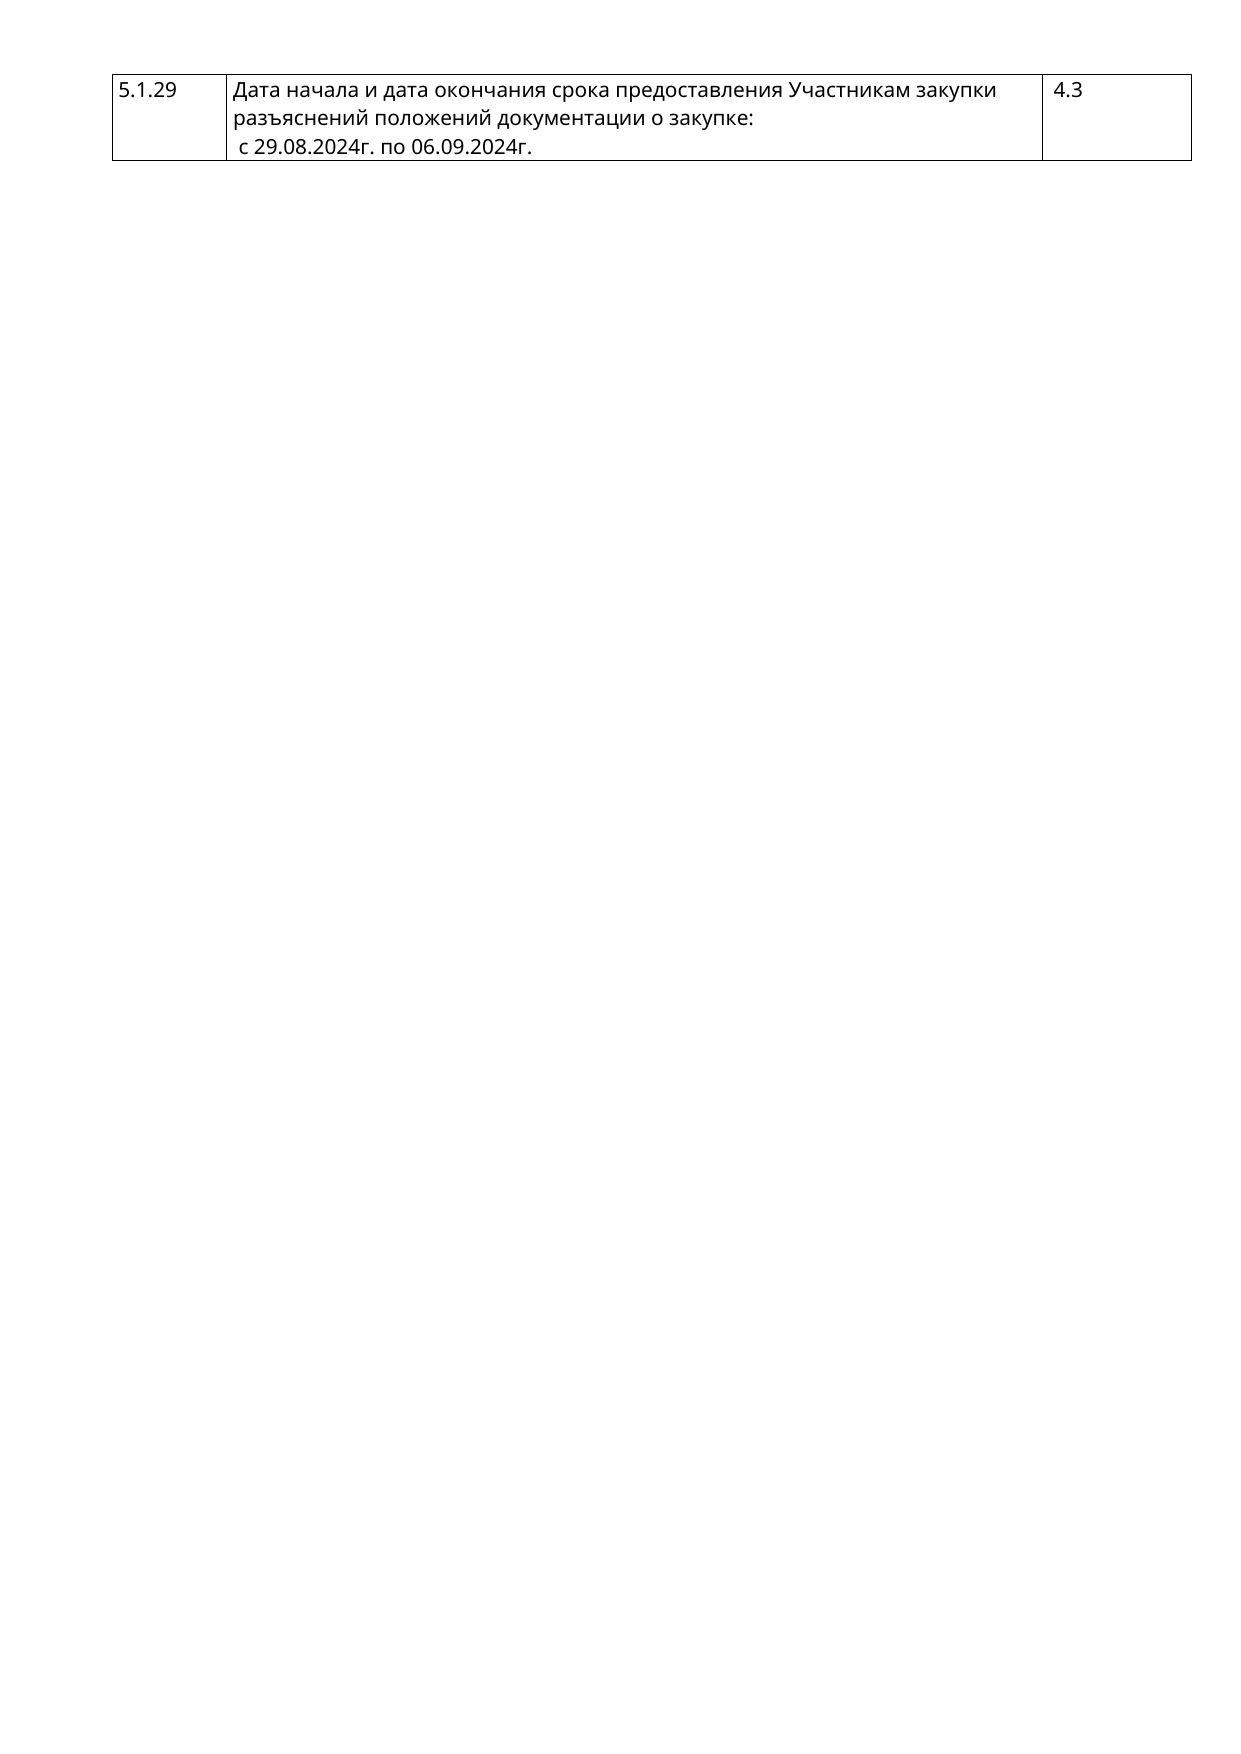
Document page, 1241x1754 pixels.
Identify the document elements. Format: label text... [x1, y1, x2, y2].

table_cell Дата начала и дата окончания срока предоставления Участникам закупки разъяснений положений документации о закупке: с 29.08.2024г. по 06.09.2024г. [227, 75, 1042, 160]
table_cell 4.3 [1043, 75, 1191, 160]
table_cell [113, 75, 226, 160]
